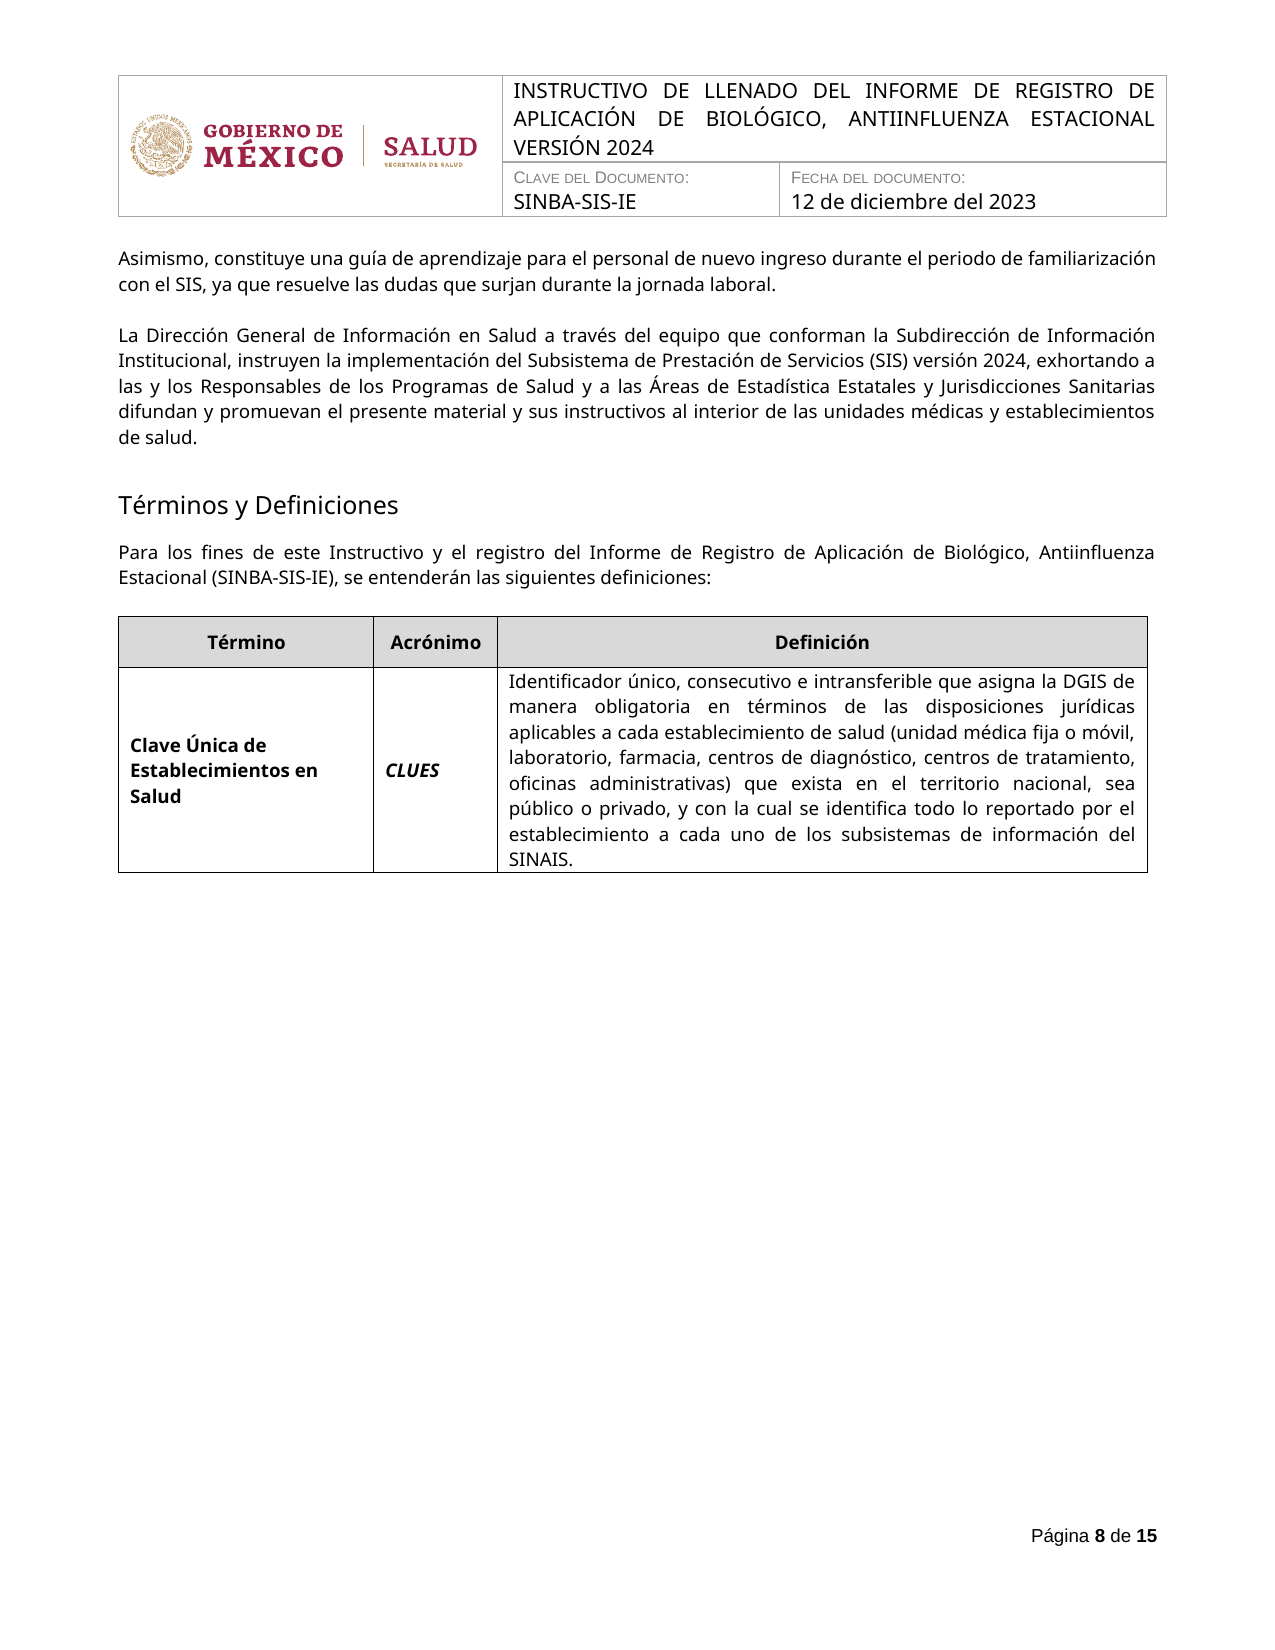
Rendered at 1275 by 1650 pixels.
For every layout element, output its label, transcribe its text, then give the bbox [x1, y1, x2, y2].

table_cell Clave Única de Establecimientos en Salud [119, 668, 373, 872]
text La Dirección General de Información en Salud a través del equipo que conforman la Subdirección de Información Institucional, instruyen la implementación del Subsistema de Prestación de Servicios (SIS) versión 2024, exhortando a las y los Responsables de los Programas de Salud y a las Áreas de Estadística Estatales y Jurisdicciones Sanitarias difundan y promuevan el presente material y sus instructivos al interior de las unidades médicas y establecimientos de salud. [118, 322, 1157, 450]
text Asimismo, constituye una guía de aprendizaje para el personal de nuevo ingreso durante el periodo de familiarización con el SIS, ya que resuelve las dudas que surjan durante la jornada laboral. [118, 246, 1157, 297]
text Para los fines de este Instructivo y el registro del Informe de Registro de Aplicación de Biológico, Antiinfluenza Estacional (SINBA-SIS-IE), se entenderán las siguientes definiciones: [118, 539, 1157, 590]
table_header Acrónimo [374, 617, 497, 667]
subtitle Términos y Definiciones [118, 487, 1157, 521]
table_header Término [119, 617, 373, 667]
table_header Definición [498, 617, 1147, 667]
table_cell CLUES [374, 668, 497, 872]
table_cell Identificador único, consecutivo e intransferible que asigna la DGIS de manera obligatoria en términos de las disposiciones jurídicas aplicables a cada establecimiento de salud (unidad médica fija o móvil, laboratorio, farmacia, centros de diagnóstico, centros de tratamiento, oficinas administrativas) que exista en el territorio nacional, sea público o privado, y con la cual se identifica todo lo reportado por el establecimiento a cada uno de los subsistemas de información del SINAIS. [498, 668, 1147, 872]
